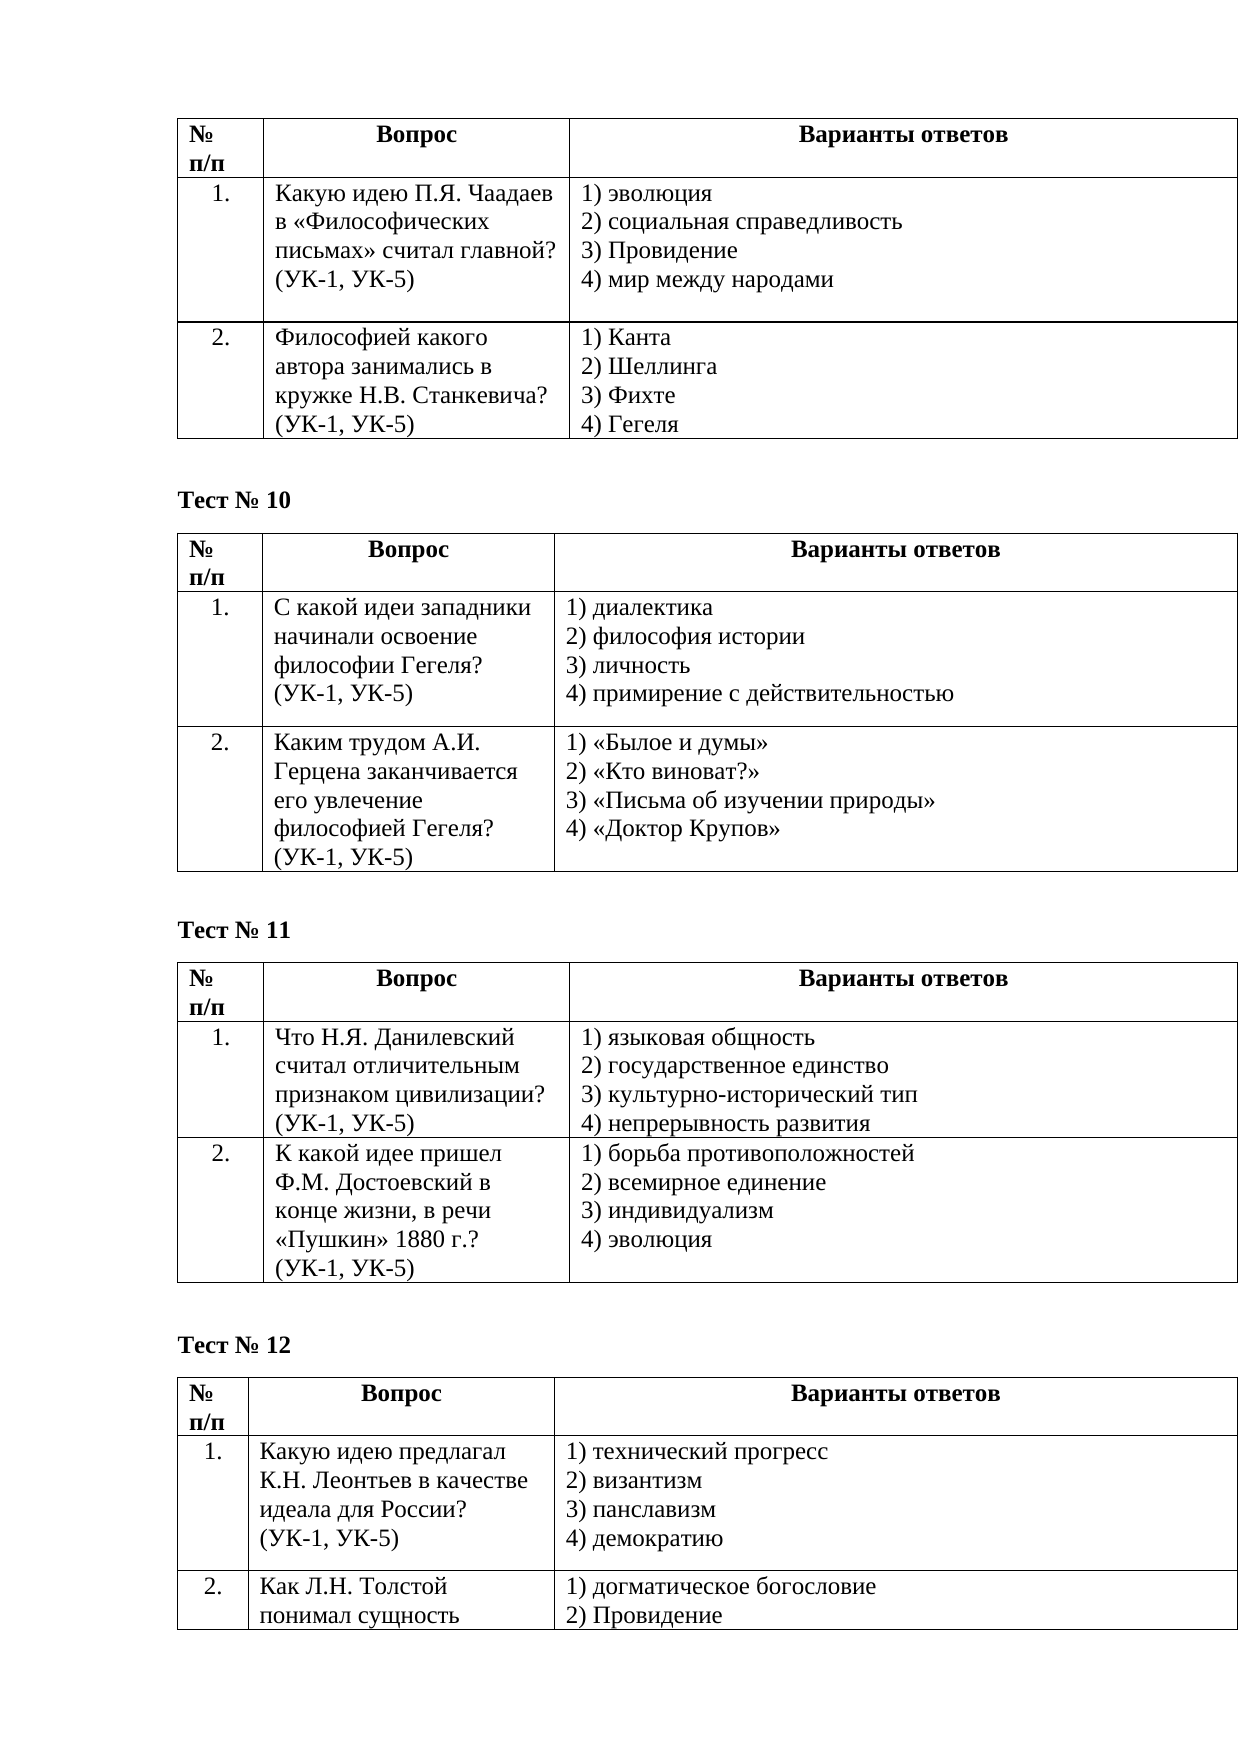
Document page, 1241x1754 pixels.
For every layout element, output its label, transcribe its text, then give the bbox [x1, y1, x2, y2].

table_header Варианты ответов [555, 1378, 1237, 1435]
table_header № п/п [178, 119, 263, 177]
table_header Вопрос [249, 1378, 554, 1435]
table_cell 1. [178, 1022, 263, 1137]
table_cell Философией какого автора занимались в кружке Н.В. Станкевича? (УК-1, УК-5) [264, 323, 569, 437]
table_header Вопрос [264, 119, 569, 177]
table_cell 1) диалектика 2) философия истории 3) личность 4) примирение с действительностью [555, 592, 1237, 726]
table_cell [555, 1571, 1237, 1629]
table_cell 1) «Былое и думы» 2) «Кто виноват?» 3) «Письма об изучении природы» 4) «Доктор Крупов» [555, 727, 1237, 871]
text Тест № 10 [177, 486, 1152, 514]
table_cell Какую идею П.Я. Чаадаев в «Философических письмах» считал главной? (УК-1, УК-5) [264, 178, 569, 321]
table_cell 1. [178, 592, 262, 726]
table_header Варианты ответов [555, 534, 1237, 591]
table_header № п/п [178, 963, 263, 1021]
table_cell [249, 1571, 554, 1629]
table_header Варианты ответов [570, 119, 1237, 177]
table_cell С какой идеи западники начинали освоение философии Гегеля? (УК-1, УК-5) [263, 592, 554, 726]
table_cell К какой идее пришел Ф.М. Достоевский в конце жизни, в речи «Пушкин» 1880 г.? (УК-1, УК-5) [264, 1138, 569, 1282]
table_cell 1) борьба противоположностей 2) всемирное единение 3) индивидуализм 4) эволюция [570, 1138, 1237, 1282]
table_cell 1) эволюция 2) социальная справедливость 3) Провидение 4) мир между народами [570, 178, 1237, 321]
table_header № п/п [178, 1378, 248, 1435]
table_cell Какую идею предлагал К.Н. Леонтьев в качестве идеала для России? (УК-1, УК-5) [249, 1436, 554, 1570]
table_cell 1) языковая общность 2) государственное единство 3) культурно-исторический тип 4) непрерывность развития [570, 1022, 1237, 1137]
table_cell 1. [178, 1436, 248, 1570]
table_cell 2. [178, 727, 262, 871]
table_cell 2. [178, 1571, 248, 1629]
table_cell Каким трудом А.И. Герцена заканчивается его увлечение философией Гегеля? (УК-1, УК-5) [263, 727, 554, 871]
table_cell 2. [178, 1138, 263, 1282]
table_header Вопрос [263, 534, 554, 591]
table_cell 1) Канта 2) Шеллинга 3) Фихте 4) Гегеля [570, 323, 1237, 437]
table_cell 2. [178, 323, 263, 437]
text Тест № 11 [177, 915, 1152, 944]
table_cell 1. [178, 178, 263, 321]
table_header № п/п [178, 534, 262, 591]
text Тест № 12 [177, 1330, 1152, 1358]
table_cell 1) технический прогресс 2) византизм 3) панславизм 4) демократию [555, 1436, 1237, 1570]
table_cell Что Н.Я. Данилевский считал отличительным признаком цивилизации? (УК-1, УК-5) [264, 1022, 569, 1137]
table_header Вопрос [264, 963, 569, 1021]
table_header Варианты ответов [570, 963, 1237, 1021]
